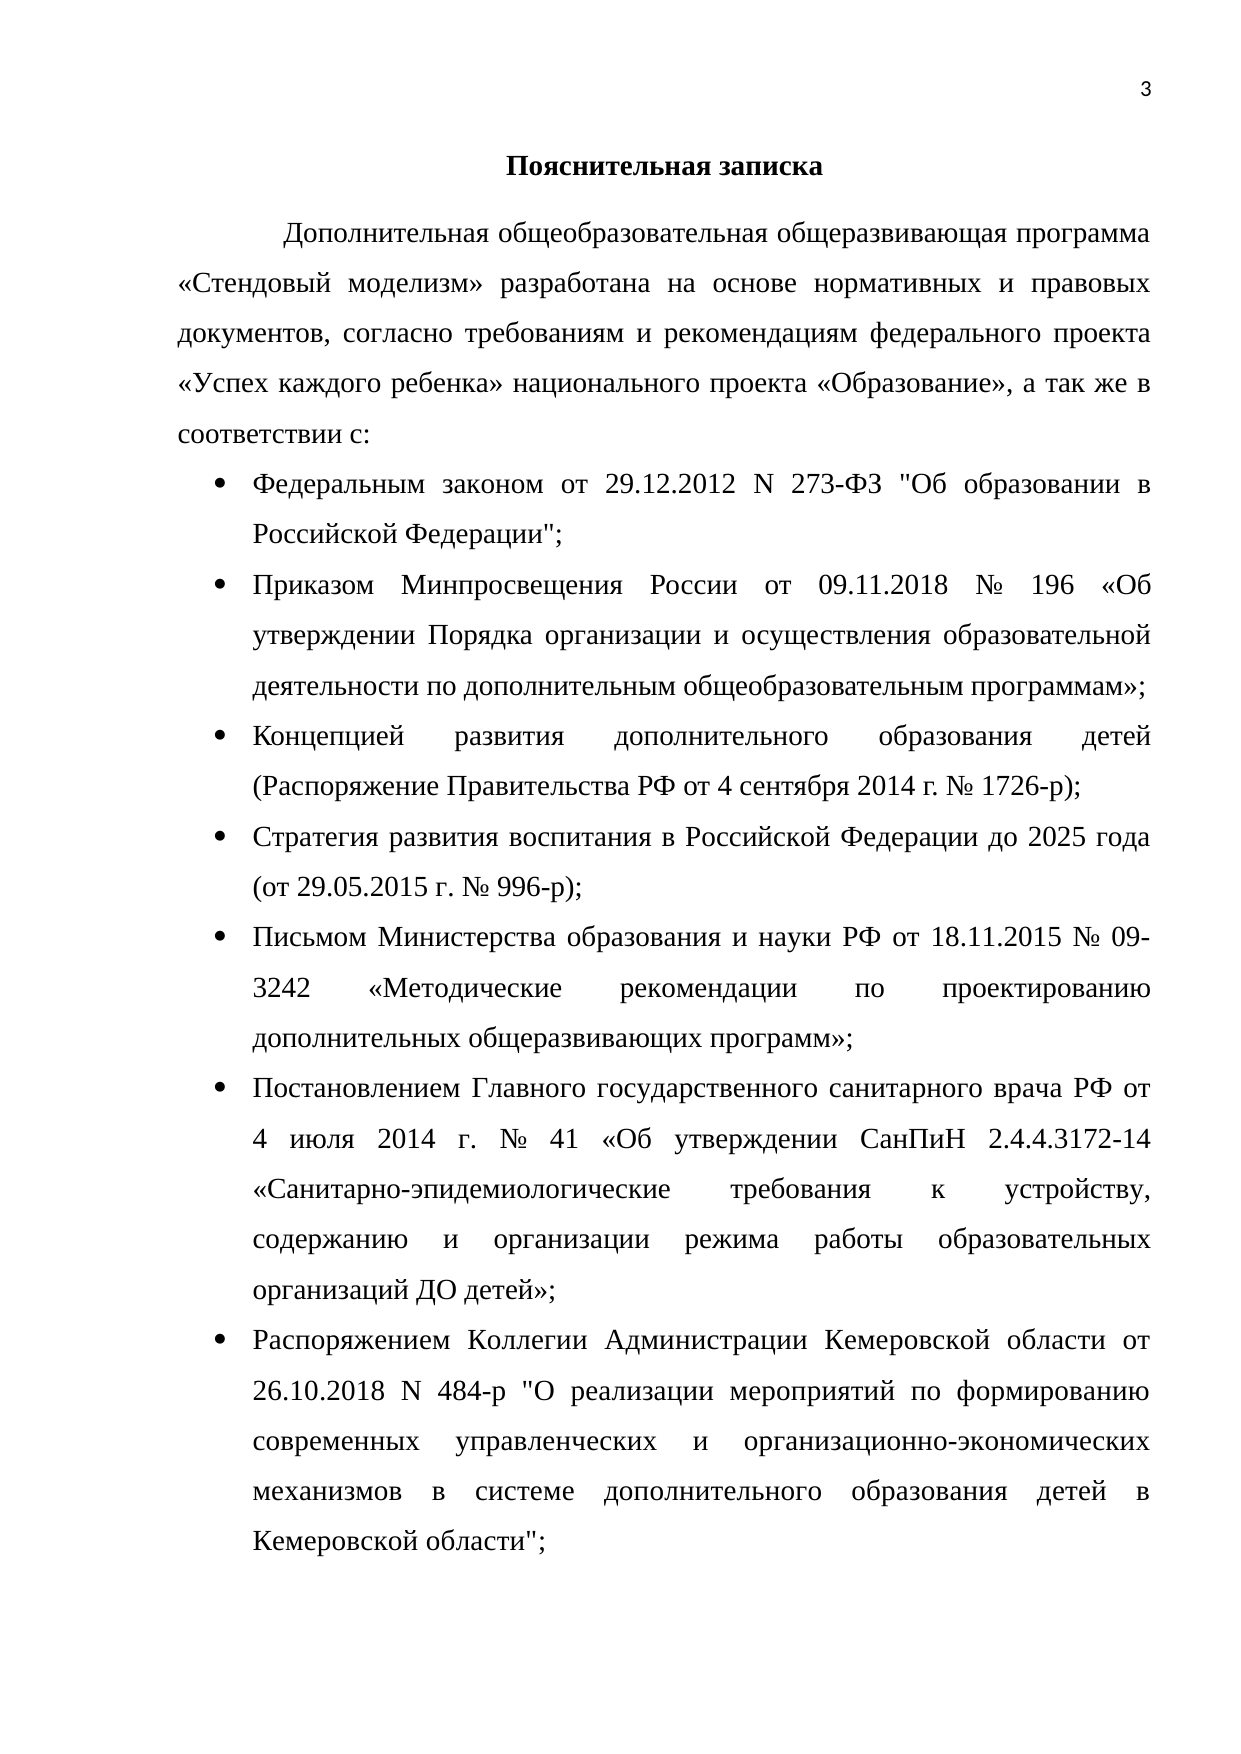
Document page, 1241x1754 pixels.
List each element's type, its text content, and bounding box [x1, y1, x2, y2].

list Постановлением Главного государственного санитарного врача РФ от 4 июля 2014 г. № 41 «Об утверждении СанПиН 2.4.4.3172-14 «Санитарно-эпидемиологические требования к устройству, содержанию и организации режима работы образовательных организаций ДО детей»; [215, 1071, 1152, 1305]
list Письмом Министерства образования и науки РФ от 18.11.2015 № 09-3242 «Методические рекомендации по проектированию дополнительных общеразвивающих программ»; [215, 919, 1152, 1054]
list Федеральным законом от 29.12.2012 N 273-ФЗ "Об образовании в Российской Федерации"; [215, 466, 1152, 550]
list Распоряжением Коллегии Администрации Кемеровской области от 26.10.2018 N 484-р "О реализации мероприятий по формированию современных управленческих и организационно-экономических механизмов в системе дополнительного образования детей в Кемеровской области"; [215, 1322, 1152, 1557]
list Приказом Минпросвещения России от 09.11.2018 № 196 «Об утверждении Порядка организации и осуществления образовательной деятельности по дополнительным общеобразовательным программам»; [215, 567, 1152, 701]
list Концепцией развития дополнительного образования детей (Распоряжение Правительства РФ от 4 сентября 2014 г. № 1726-р); [215, 718, 1152, 802]
text Пояснительная записка [177, 148, 1152, 181]
list Стратегия развития воспитания в Российской Федерации до 2025 года (от 29.05.2015 г. № 996-р); [215, 819, 1152, 903]
text Дополнительная общеобразовательная общеразвивающая программа «Стендовый моделизм» разработана на основе нормативных и правовых документов, согласно требованиям и рекомендациям федерального проекта «Успех каждого ребенка» национального проекта «Образование», а так же в соответствии с: [177, 215, 1152, 449]
